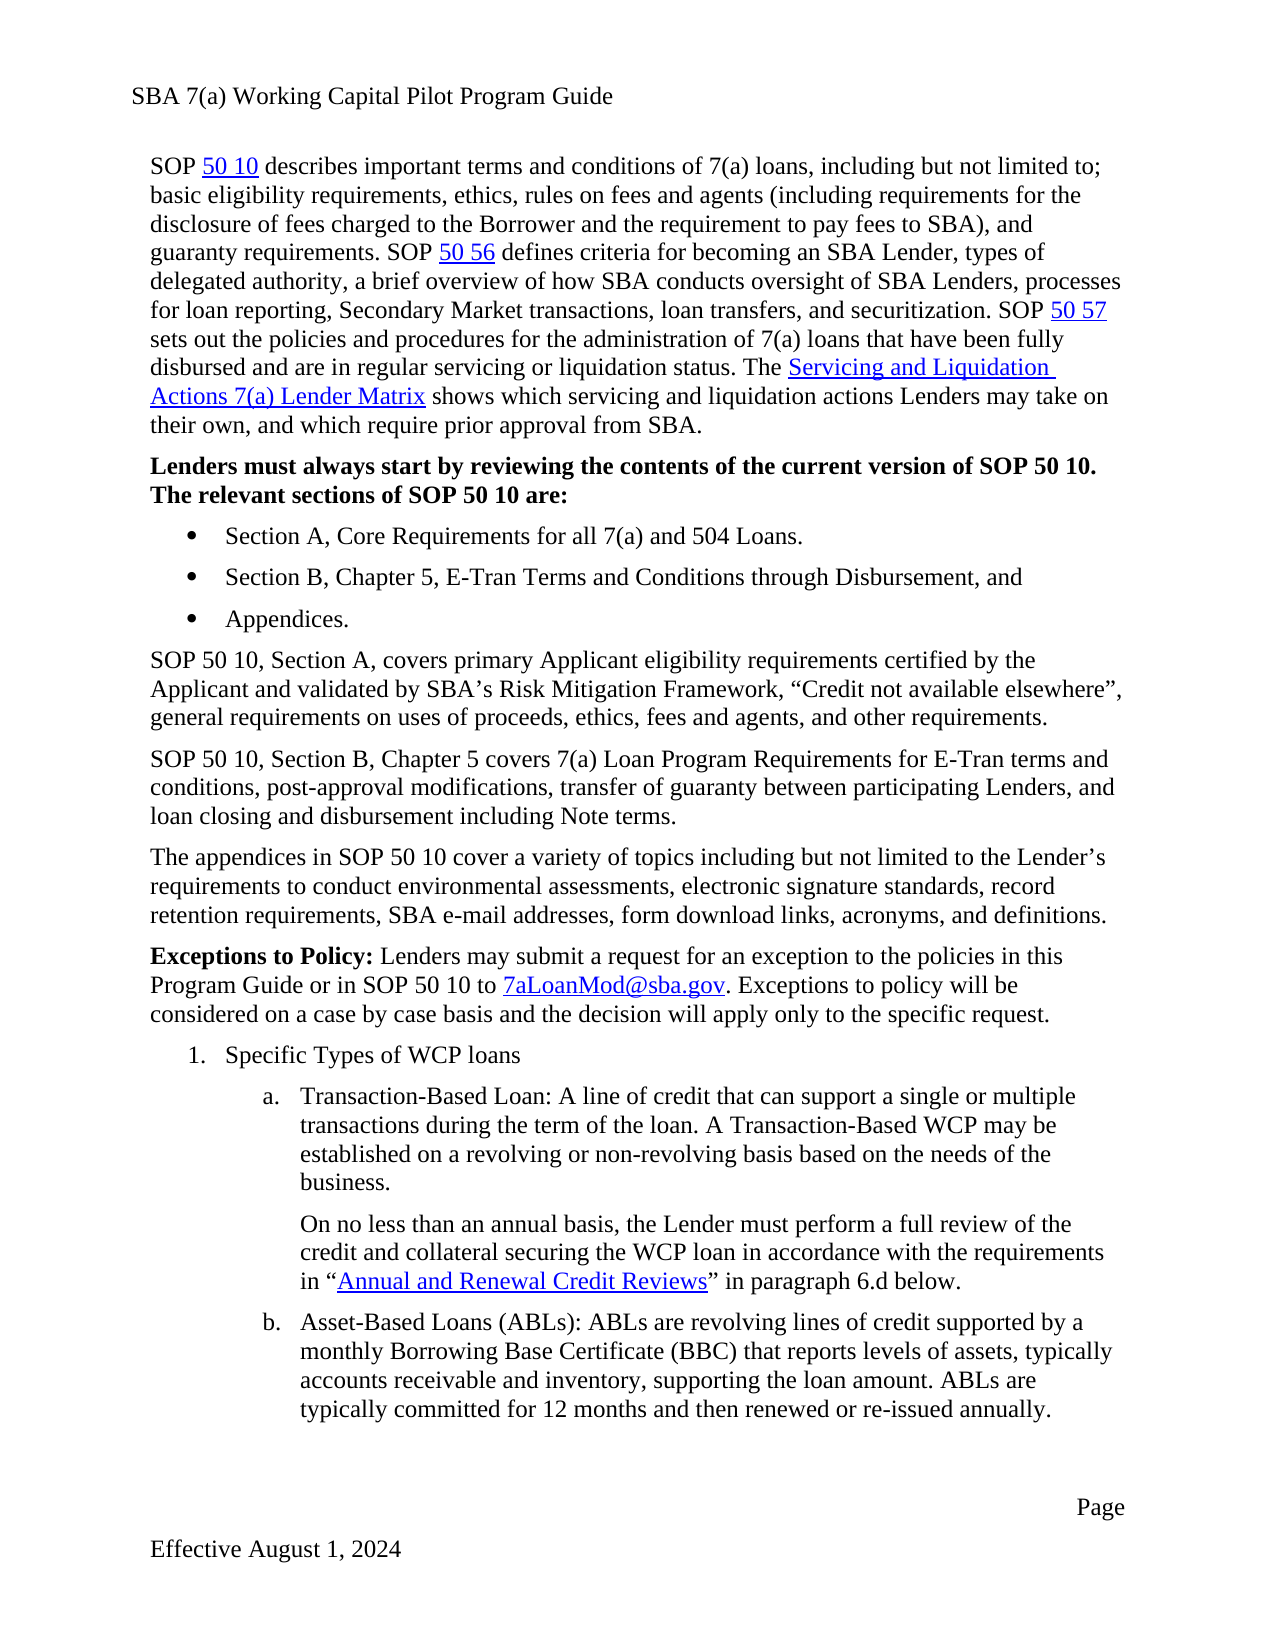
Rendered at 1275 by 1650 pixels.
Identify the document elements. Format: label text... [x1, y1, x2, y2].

list Appendices. [187, 604, 1125, 632]
text Lenders must always start by reviewing the contents of the current version of SOP 50 10. The relevant sections of SOP 50 10 are: [150, 451, 1125, 509]
list Section B, Chapter 5, E-Tran Terms and Conditions through Disbursement, and [187, 562, 1125, 591]
list Transaction-Based Loan: A line of credit that can support a single or multiple transactions during the term of the loan. A Transaction-Based WCP may be established on a revolving or non-revolving basis based on the needs of the business. [262, 1081, 1125, 1196]
text The appendices in SOP 50 10 cover a variety of topics including but not limited to the Lender’s requirements to conduct environmental assessments, electronic signature standards, record retention requirements, SBA e-mail addresses, form download links, acronyms, and definitions. [150, 842, 1125, 929]
text SOP 50 10 describes important terms and conditions of 7(a) loans, including but not limited to; basic eligibility requirements, ethics, rules on fees and agents (including requirements for the disclosure of fees charged to the Borrower and the requirement to pay fees to SBA), and guaranty requirements. SOP 50 56 defines criteria for becoming an SBA Lender, types of delegated authority, a brief overview of how SBA conducts oversight of SBA Lenders, processes for loan reporting, Secondary Market transactions, loan transfers, and securitization. SOP 50 57 sets out the policies and procedures for the administration of 7(a) loans that have been fully disbursed and are in regular servicing or liquidation status. The Servicing and Liquidation Actions 7(a) Lender Matrix shows which servicing and liquidation actions Lenders may take on their own, and which require prior approval from SBA. [150, 151, 1125, 439]
subtitle Specific Types of WCP loans [187, 1040, 1125, 1069]
text Exceptions to Policy: Lenders may submit a request for an exception to the policies in this Program Guide or in SOP 50 10 to 7aLoanMod@sba.gov. Exceptions to policy will be considered on a case by case basis and the decision will apply only to the specific request. [150, 941, 1125, 1027]
list Section A, Core Requirements for all 7(a) and 504 Loans. [187, 521, 1125, 550]
list Asset-Based Loans (ABLs): ABLs are revolving lines of credit supported by a monthly Borrowing Base Certificate (BBC) that reports levels of assets, typically accounts receivable and inventory, supporting the loan amount. ABLs are typically committed for 12 months and then renewed or re-issued annually. [262, 1307, 1125, 1422]
text SOP 50 10, Section A, covers primary Applicant eligibility requirements certified by the Applicant and validated by SBA’s Risk Mitigation Framework, “Credit not available elsewhere”, general requirements on uses of proceeds, ethics, fees and agents, and other requirements. [150, 645, 1125, 731]
text SOP 50 10, Section B, Chapter 5 covers 7(a) Loan Program Requirements for E-Tran terms and conditions, post-approval modifications, transfer of guaranty between participating Lenders, and loan closing and disbursement including Note terms. [150, 744, 1125, 830]
